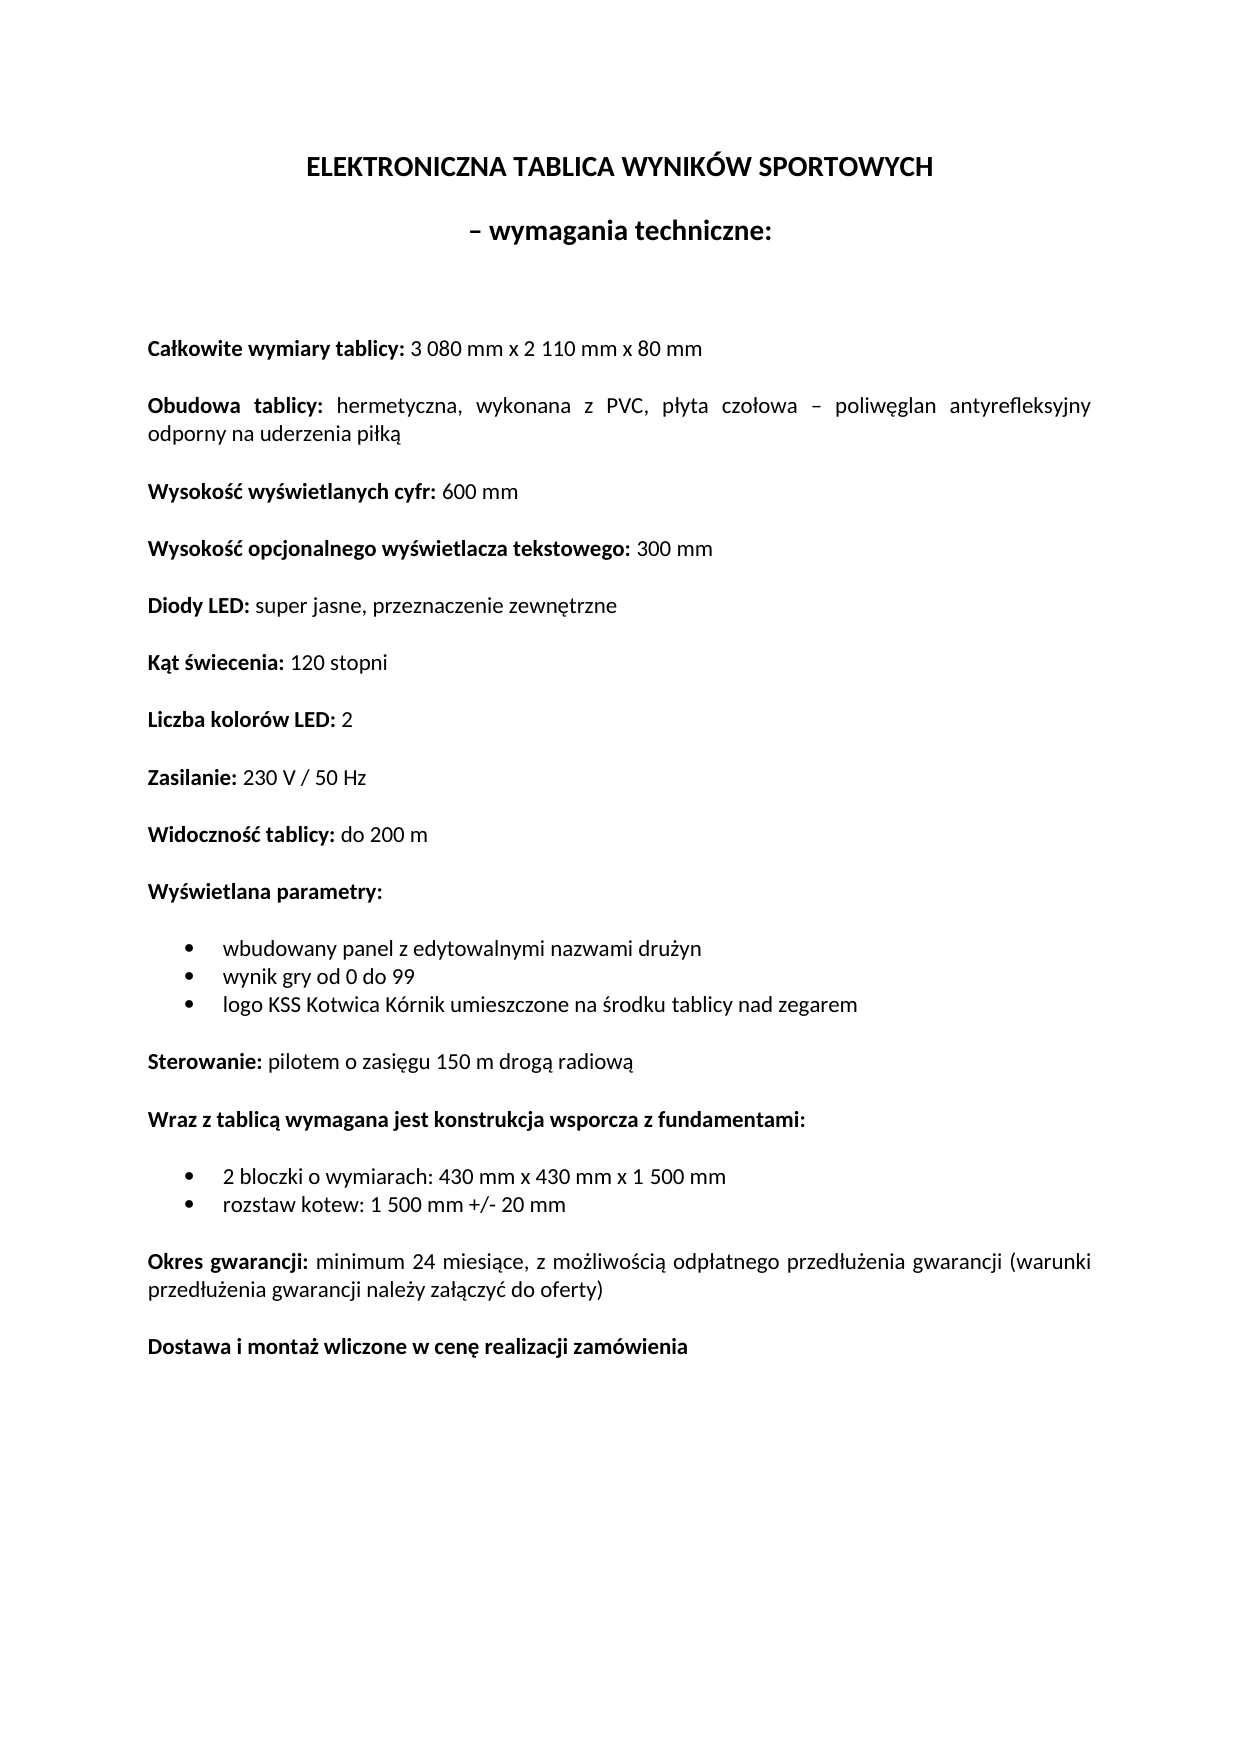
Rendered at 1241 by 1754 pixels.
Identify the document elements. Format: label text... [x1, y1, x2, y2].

text Dostawa i montaż wliczone w cenę realizacji zamówienia [148, 1332, 1093, 1360]
list 2 bloczki o wymiarach: 430 mm x 430 mm x 1 500 mm [185, 1162, 1093, 1190]
text ELEKTRONICZNA TABLICA WYNIKÓW SPORTOWYCH [148, 148, 1093, 183]
text Obudowa tablicy: hermetyczna, wykonana z PVC, płyta czołowa – poliwęglan antyrefleksyjny odporny na uderzenia piłką [148, 392, 1093, 448]
text Sterowanie: pilotem o zasięgu 150 m drogą radiową [148, 1047, 1093, 1076]
list rozstaw kotew: 1 500 mm +/- 20 mm [185, 1190, 1093, 1218]
text Okres gwarancji: minimum 24 miesiące, z możliwością odpłatnego przedłużenia gwarancji (warunki przedłużenia gwarancji należy załączyć do oferty) [148, 1247, 1093, 1303]
text Całkowite wymiary tablicy: 3 080 mm x 2 110 mm x 80 mm [148, 334, 1093, 362]
text Wraz z tablicą wymagana jest konstrukcja wsporcza z fundamentami: [148, 1105, 1093, 1133]
list logo KSS Kotwica Kórnik umieszczone na środku tablicy nad zegarem [185, 990, 1093, 1018]
text Diody LED: super jasne, przeznaczenie zewnętrzne [148, 591, 1093, 619]
list wynik gry od 0 do 99 [185, 962, 1093, 990]
text Wysokość opcjonalnego wyświetlacza tekstowego: 300 mm [148, 534, 1093, 562]
text Liczba kolorów LED: 2 [148, 706, 1093, 733]
text Wyświetlana parametry: [148, 877, 1093, 905]
text Widoczność tablicy: do 200 m [148, 820, 1093, 848]
text Wysokość wyświetlanych cyfr: 600 mm [148, 477, 1093, 505]
list wbudowany panel z edytowalnymi nazwami drużyn [185, 934, 1093, 962]
text Zasilanie: 230 V / 50 Hz [148, 763, 1093, 791]
text – wymagania techniczne: [148, 212, 1093, 248]
text Kąt świecenia: 120 stopni [148, 648, 1093, 676]
